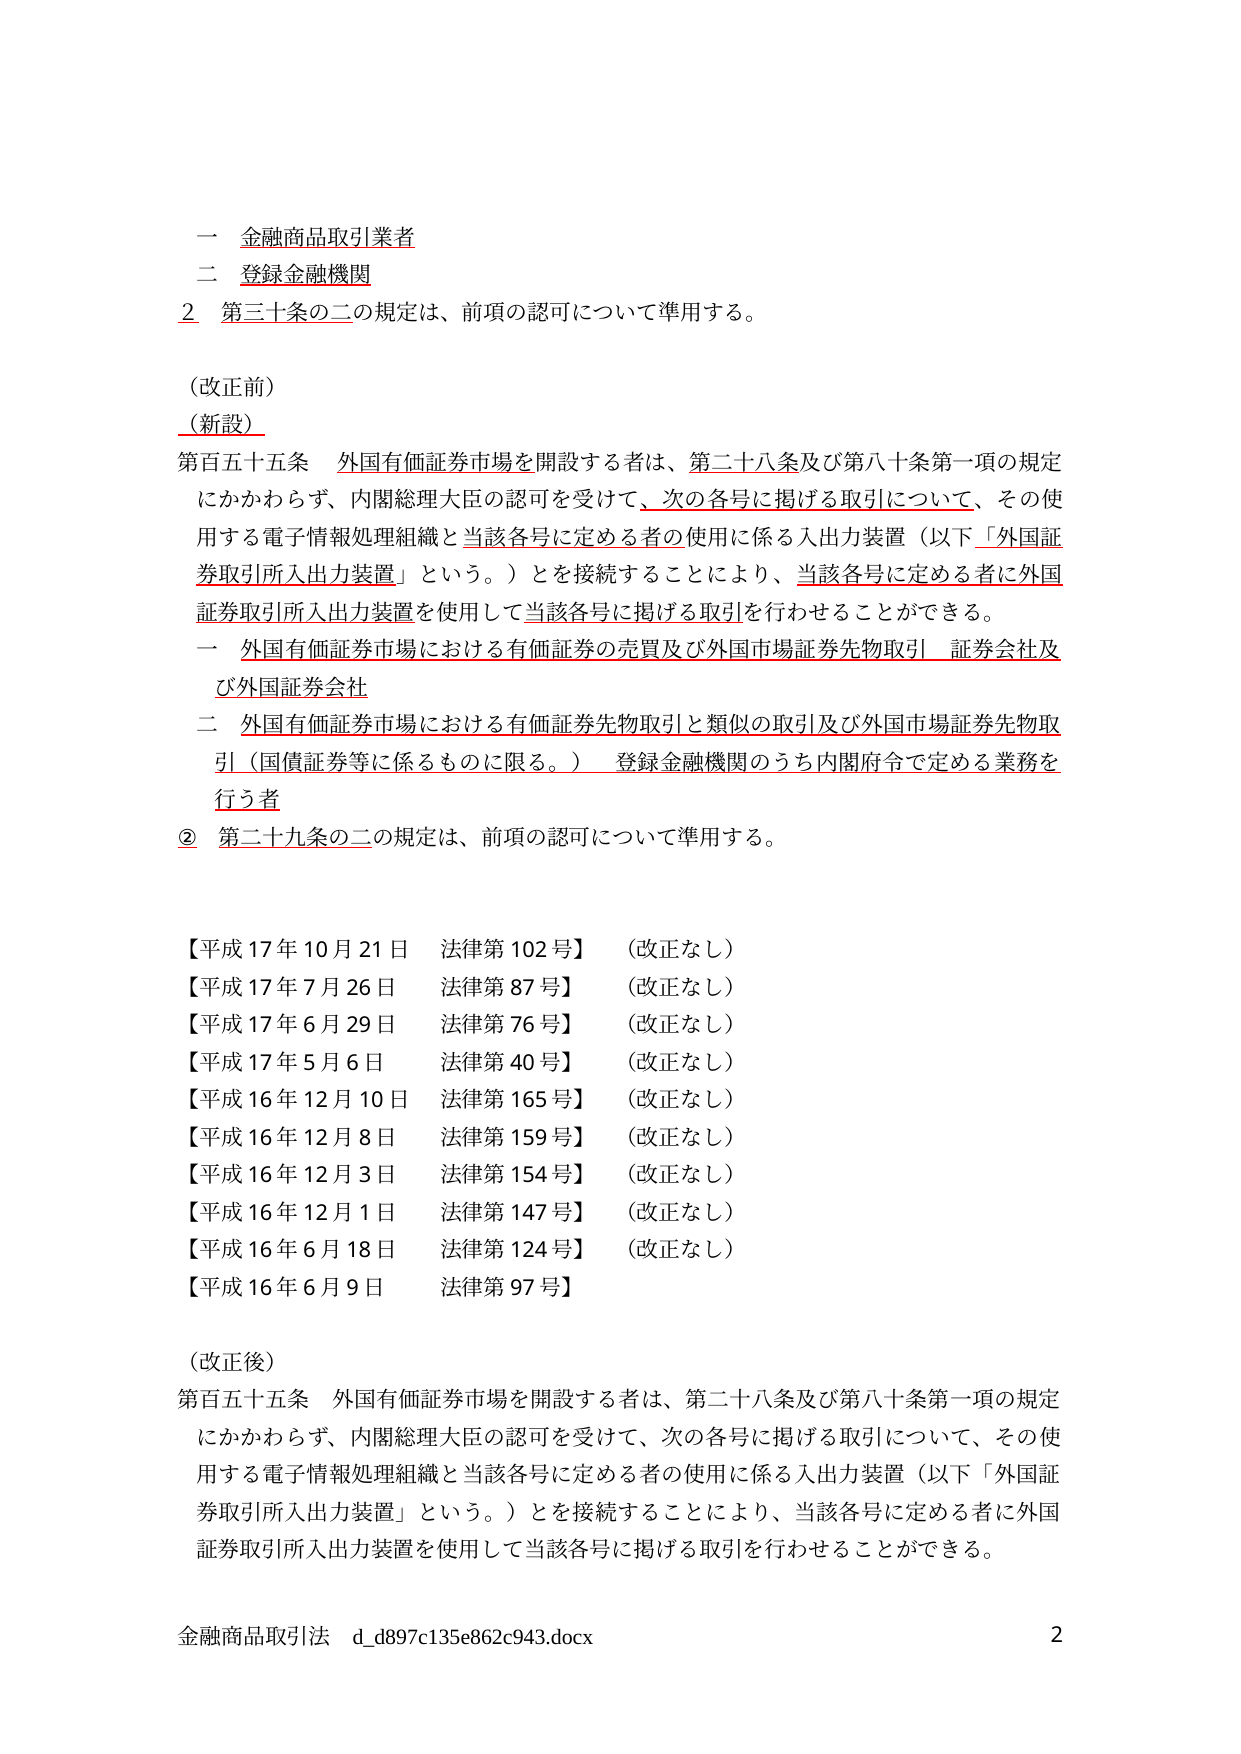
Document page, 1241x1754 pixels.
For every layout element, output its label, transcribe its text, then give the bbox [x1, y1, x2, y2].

text 【平成17年10月21日 法律第102号】 （改正なし） [177, 929, 1063, 967]
text （新設） [177, 404, 1063, 442]
text 【平成16年12月8日 法律第159号】 （改正なし） [177, 1117, 1063, 1154]
text 一 外国有価証券市場における有価証券の売買及び外国市場証券先物取引 証券会社及び外国証券会社 [196, 629, 1063, 704]
text 一 金融商品取引業者 [196, 217, 1063, 254]
text 【平成16年12月10日 法律第165号】 （改正なし） [177, 1079, 1063, 1117]
text ２ 第三十条の二の規定は、前項の認可について準用する。 [177, 292, 1063, 329]
text 【平成17年5月6日 法律第40号】 （改正なし） [177, 1042, 1063, 1079]
text 【平成17年6月29日 法律第76号】 （改正なし） [177, 1004, 1063, 1042]
text 二 外国有価証券市場における有価証券先物取引と類似の取引及び外国市場証券先物取引（国債証券等に係るものに限る。） 登録金融機関のうち内閣府令で定める業務を行う者 [196, 704, 1063, 817]
text 【平成16年6月9日 法律第97号】 [177, 1267, 1063, 1304]
text 【平成16年12月3日 法律第154号】 （改正なし） [177, 1154, 1063, 1192]
text ② 第二十九条の二の規定は、前項の認可について準用する。 [177, 817, 1063, 854]
text 【平成16年12月1日 法律第147号】 （改正なし） [177, 1192, 1063, 1229]
text 二 登録金融機関 [196, 254, 1063, 292]
text （改正後） [177, 1342, 1063, 1379]
text （改正前） [177, 367, 1063, 404]
text 【平成16年6月18日 法律第124号】 （改正なし） [177, 1229, 1063, 1267]
text 【平成17年7月26日 法律第87号】 （改正なし） [177, 967, 1063, 1004]
